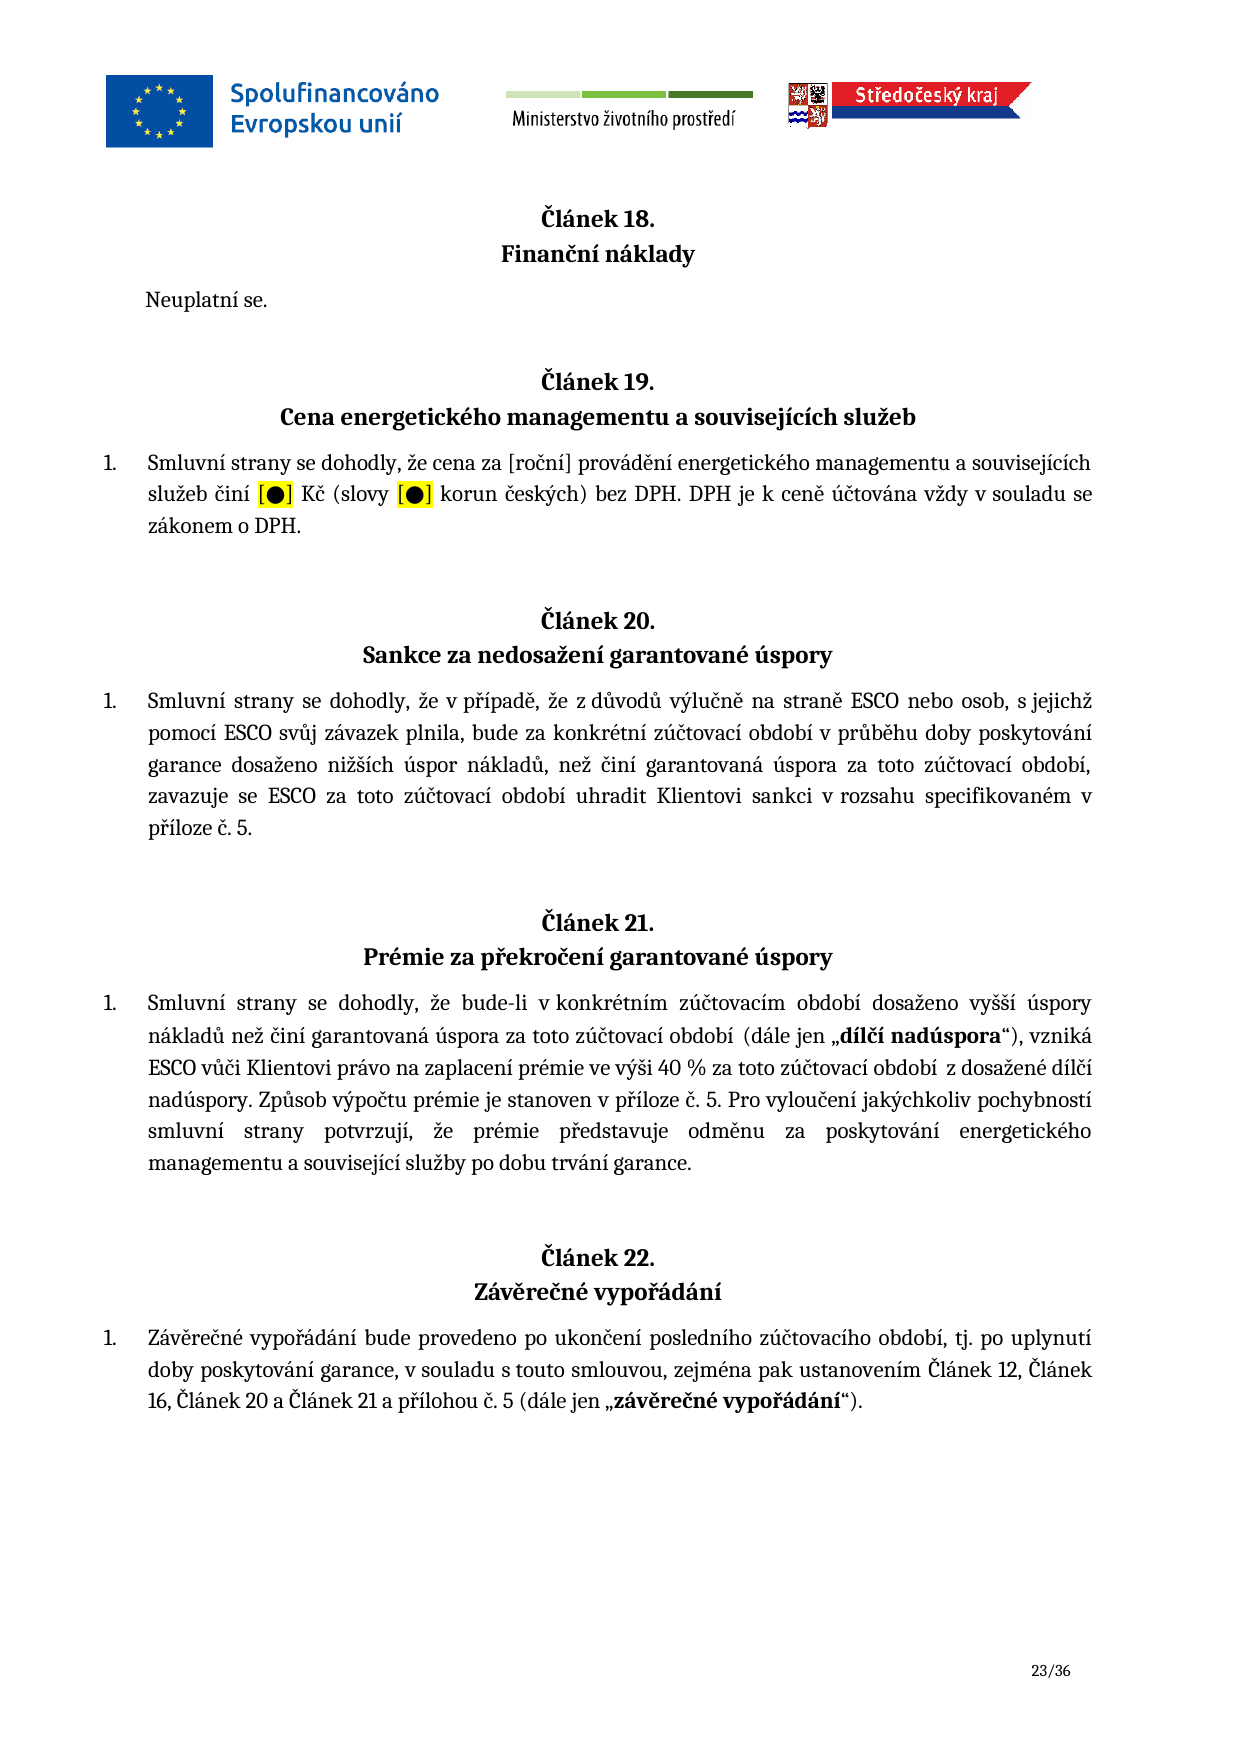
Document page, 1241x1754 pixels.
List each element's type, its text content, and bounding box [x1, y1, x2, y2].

subtitle Závěrečné vypořádání bude provedeno po ukončení posledního zúčtovacího období, tj. po uplynutí doby poskytování garance, v souladu s touto smlouvou, zejména pak ustanovením Článek 12, Článek 16, Článek 20 a Článek 21 a přílohou č. 5 (dále jen „závěrečné vypořádání“). [103, 1325, 1092, 1414]
subtitle Neuplatní se. [145, 287, 1092, 313]
subtitle Smluvní strany se dohodly, že v případě, že z důvodů výlučně na straně ESCO nebo osob, s jejichž pomocí ESCO svůj závazek plnila, bude za konkrétní zúčtovací období v průběhu doby poskytování garance dosaženo nižších úspor nákladů, než činí garantovaná úspora za toto zúčtovací období, zavazuje se ESCO za toto zúčtovací období uhradit Klientovi sankci v rozsahu specifikovaném v příloze č. 5. [103, 688, 1092, 841]
subtitle Cena energetického managementu a souvisejících služeb [103, 368, 1092, 431]
subtitle Smluvní strany se dohodly, že bude-li v konkrétním zúčtovacím období dosaženo vyšší úspory nákladů než činí garantovaná úspora za toto zúčtovací období (dále jen „dílčí nadúspora“), vzniká ESCO vůči Klientovi právo na zaplacení prémie ve výši 40 % za toto zúčtovací období z dosažené dílčí nadúspory. Způsob výpočtu prémie je stanoven v příloze č. 5. Pro vyloučení jakýchkoliv pochybností smluvní strany potvrzují, že prémie představuje odměnu za poskytování energetického managementu a související služby po dobu trvání garance. [103, 990, 1092, 1176]
picture [103, 73, 1048, 148]
subtitle Závěrečné vypořádání [103, 1244, 1092, 1307]
subtitle Sankce za nedosažení garantované úspory [103, 607, 1092, 670]
subtitle Finanční náklady [103, 205, 1092, 268]
subtitle Prémie za překročení garantované úspory [103, 909, 1092, 972]
subtitle Smluvní strany se dohodly, že cena za [roční] provádění energetického managementu a souvisejících služeb činí [●] Kč (slovy [●] korun českých) bez DPH. DPH je k ceně účtována vždy v souladu se zákonem o DPH. [103, 450, 1092, 539]
